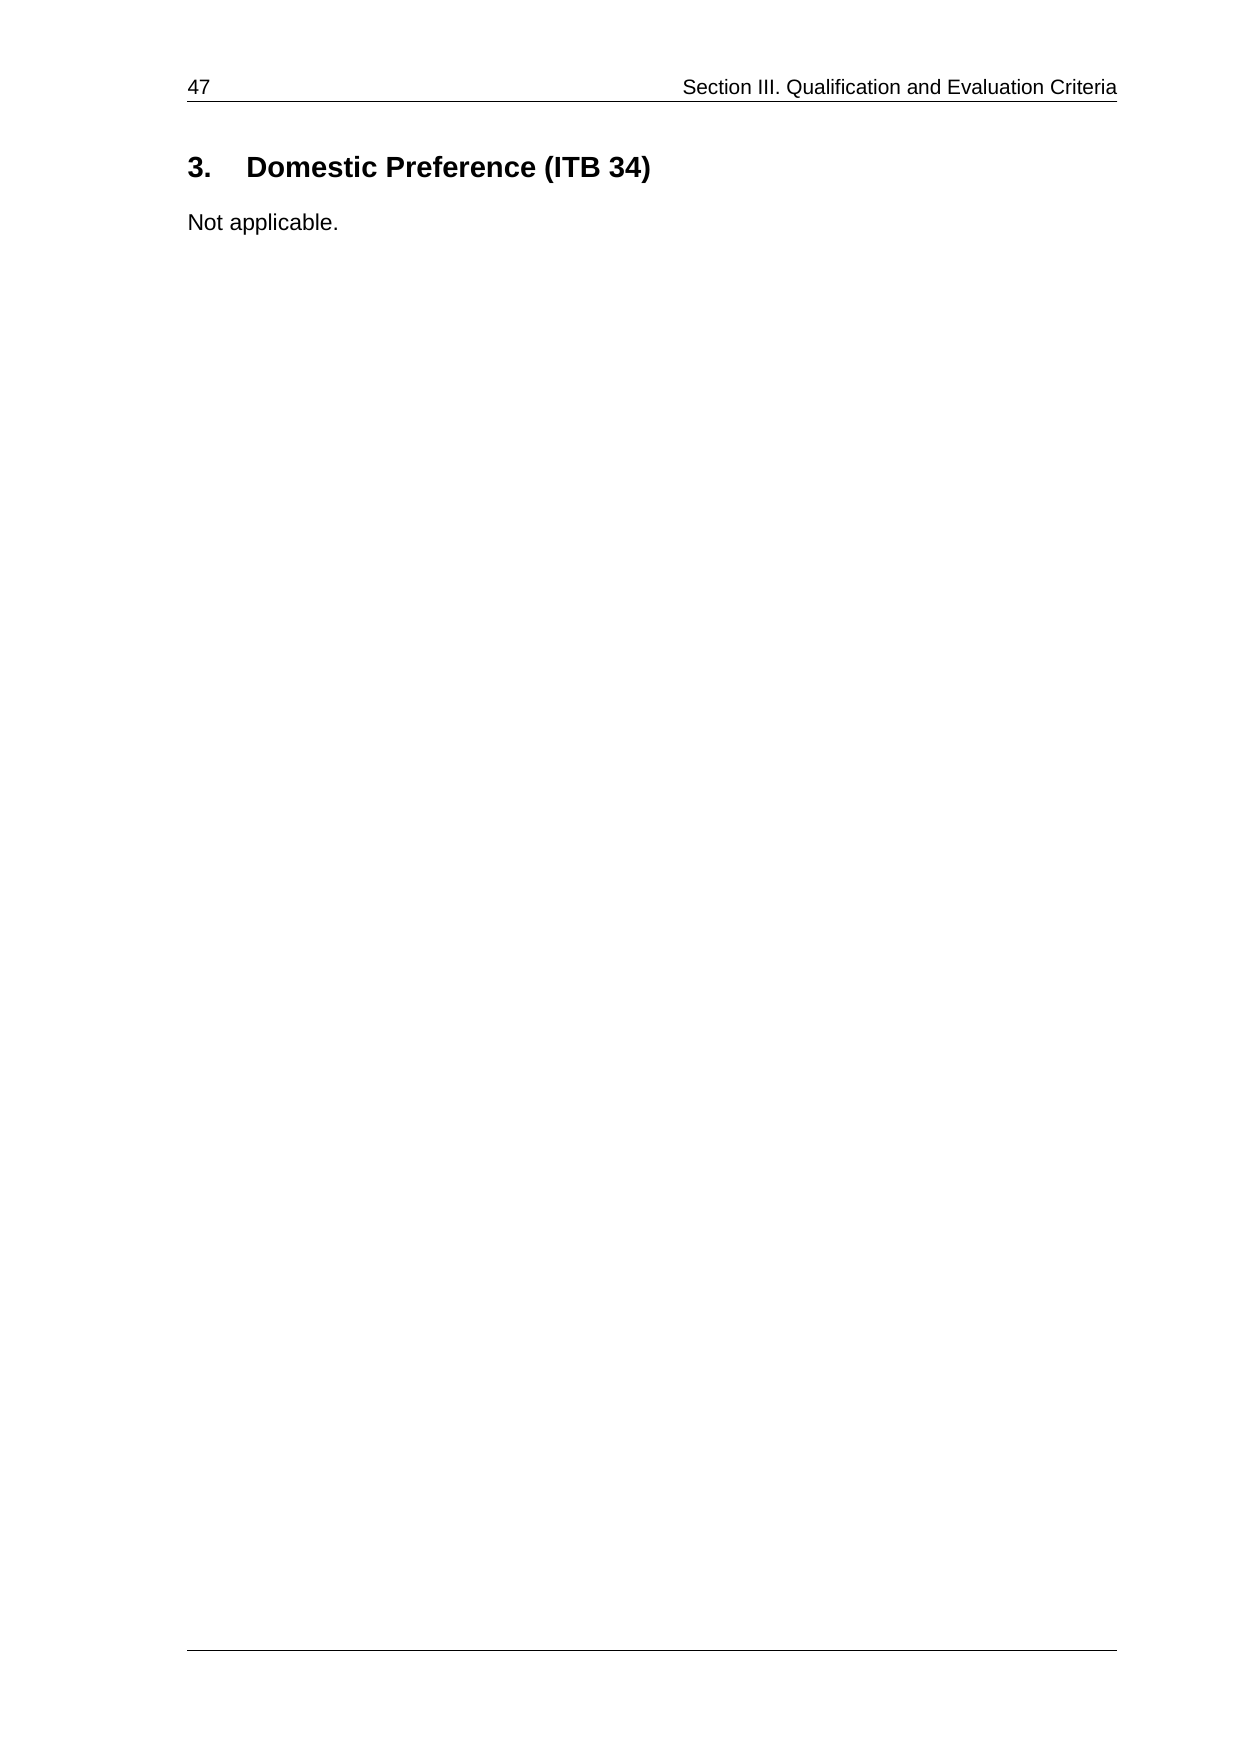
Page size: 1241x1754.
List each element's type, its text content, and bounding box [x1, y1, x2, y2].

text Not applicable. [187, 208, 1090, 235]
text 3. Domestic Preference (ITB 34) [187, 150, 1090, 183]
